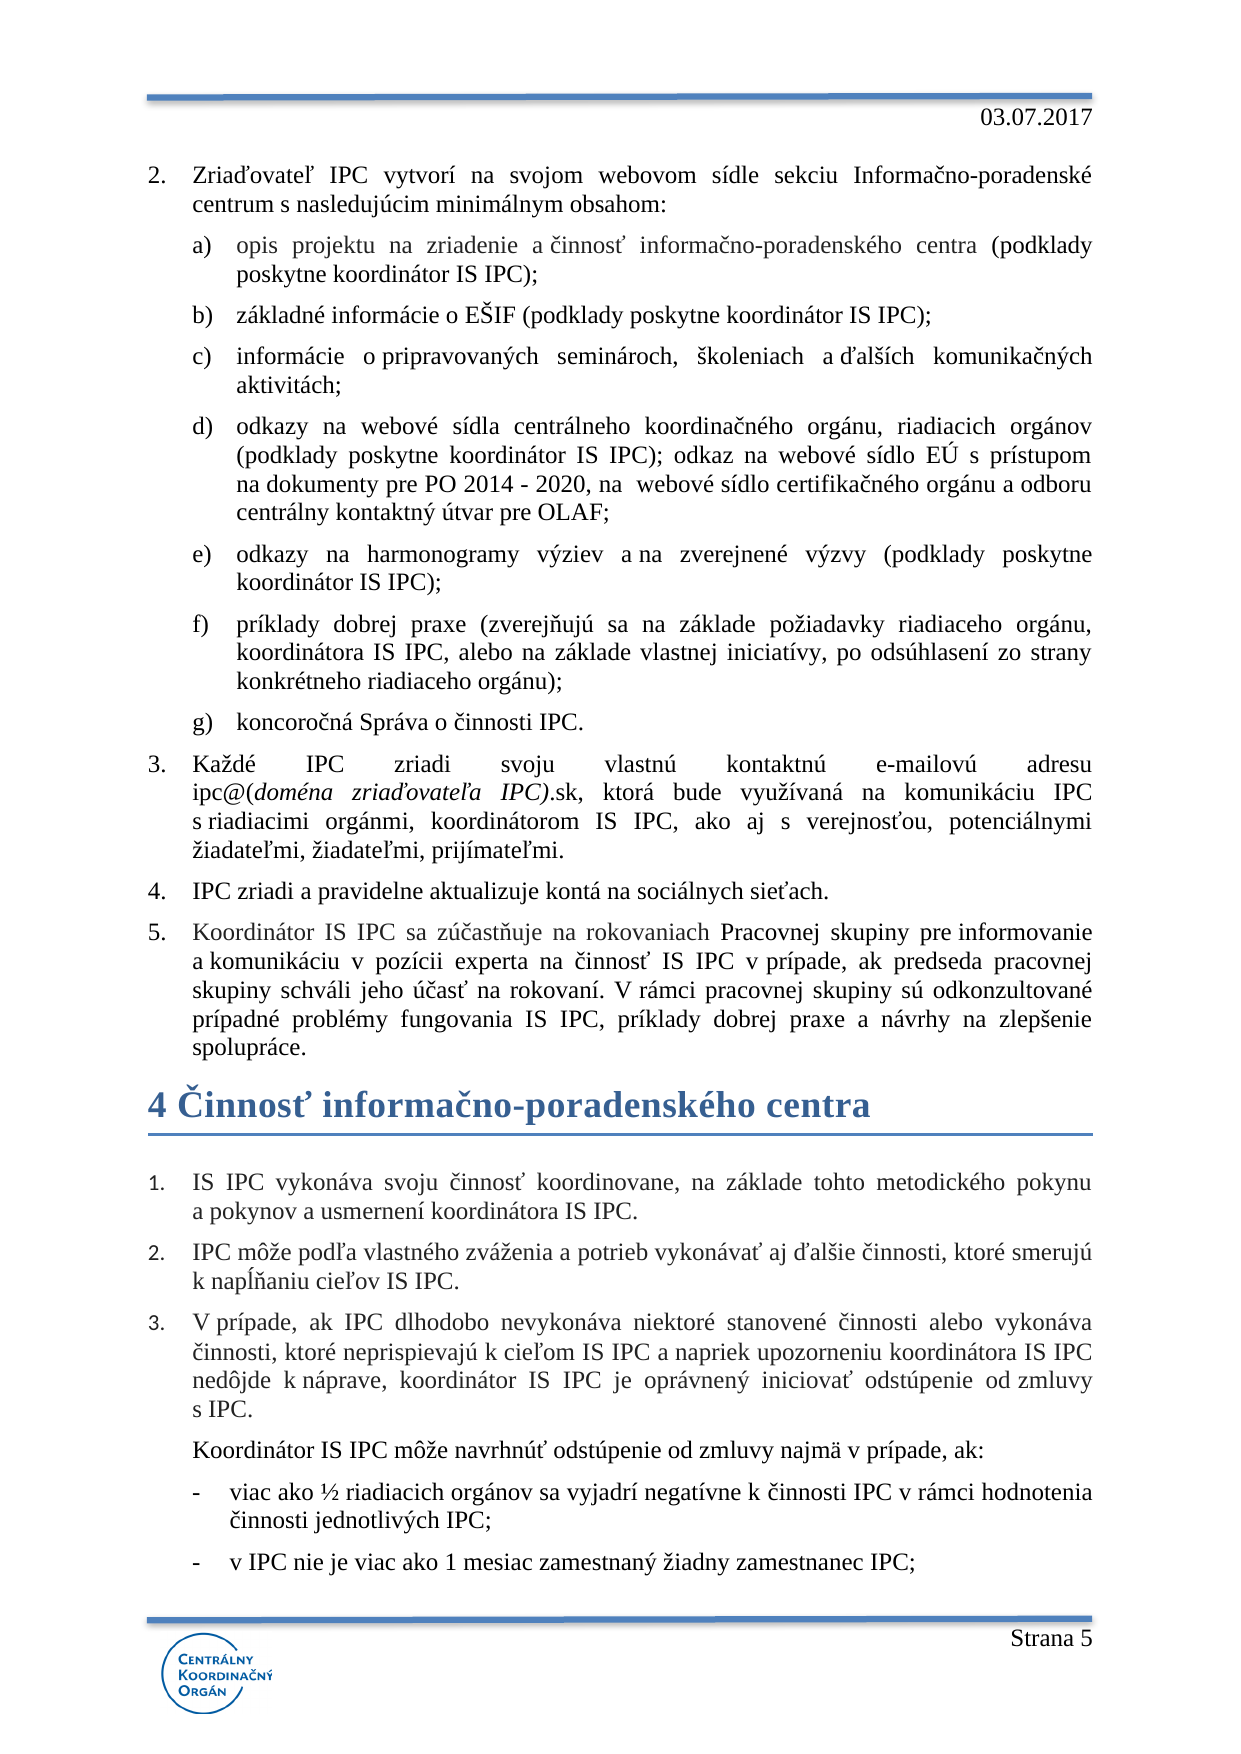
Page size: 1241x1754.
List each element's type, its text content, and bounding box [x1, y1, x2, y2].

list odkazy na harmonogramy výziev a na zverejnené výzvy (podklady poskytne koordinátor IS IPC); [192, 539, 1093, 596]
list základné informácie o EŠIF (podklady poskytne koordinátor IS IPC); [192, 300, 1093, 329]
list viac ako ½ riadiacich orgánov sa vyjadrí negatívne k činnosti IPC v rámci hodnotenia činnosti jednotlivých IPC; [192, 1477, 1093, 1534]
list v IPC nie je viac ako 1 mesiac zamestnaný žiadny zamestnanec IPC; [192, 1547, 1093, 1575]
list Každé IPC zriadi svoju vlastnú kontaktnú e-mailovú adresu ipc@(doména zriaďovateľa IPC).sk, ktorá bude využívaná na komunikáciu IPC s riadiacimi orgánmi, koordinátorom IS IPC, ako aj s verejnosťou, potenciálnymi žiadateľmi, žiadateľmi, prijímateľmi. [148, 749, 1093, 864]
list Koordinátor IS IPC sa zúčastňuje na rokovaniach Pracovnej skupiny pre informovanie a komunikáciu v pozícii experta na činnosť IS IPC v prípade, ak predseda pracovnej skupiny schváli jeho účasť na rokovaní. V rámci pracovnej skupiny sú odkonzultované prípadné problémy fungovania IS IPC, príklady dobrej praxe a návrhy na zlepšenie spolupráce. [148, 917, 1093, 1061]
text 4 Činnosť informačno-poradenského centra [148, 1082, 1093, 1133]
list Zriaďovateľ IPC vytvorí na svojom webovom sídle sekciu Informačno-poradenské centrum s nasledujúcim minimálnym obsahom: [148, 160, 1093, 217]
list Koordinátor IS IPC môže navrhnúť odstúpenie od zmluvy najmä v prípade, ak: [192, 1435, 1093, 1464]
list informácie o pripravovaných seminároch, školeniach a ďalších komunikačných aktivitách; [192, 341, 1093, 399]
list koncoročná Správa o činnosti IPC. [192, 707, 1093, 736]
list IPC môže podľa vlastného zváženia a potrieb vykonávať aj ďalšie činnosti, ktoré smerujú k napĺňaniu cieľov IS IPC. [148, 1237, 1093, 1295]
picture [159, 1631, 272, 1713]
list opis projektu na zriadenie a činnosť informačno-poradenského centra (podklady poskytne koordinátor IS IPC); [192, 230, 1093, 287]
list IS IPC vykonáva svoju činnosť koordinovane, na základe tohto metodického pokynu a pokynov a usmernení koordinátora IS IPC. [148, 1167, 1093, 1225]
list V prípade, ak IPC dlhodobo nevykonáva niektoré stanovené činnosti alebo vykonáva činnosti, ktoré neprispievajú k cieľom IS IPC a napriek upozorneniu koordinátora IS IPC nedôjde k náprave, koordinátor IS IPC je oprávnený iniciovať odstúpenie od zmluvy s IPC. [148, 1307, 1093, 1423]
list príklady dobrej praxe (zverejňujú sa na základe požiadavky riadiaceho orgánu, koordinátora IS IPC, alebo na základe vlastnej iniciatívy, po odsúhlasení zo strany konkrétneho riadiaceho orgánu); [192, 609, 1093, 695]
list IPC zriadi a pravidelne aktualizuje kontá na sociálnych sieťach. [148, 876, 1093, 905]
list odkazy na webové sídla centrálneho koordinačného orgánu, riadiacich orgánov (podklady poskytne koordinátor IS IPC); odkaz na webové sídlo EÚ s prístupom na dokumenty pre PO 2014 - 2020, na webové sídlo certifikačného orgánu a odboru centrálny kontaktný útvar pre OLAF; [192, 411, 1093, 526]
